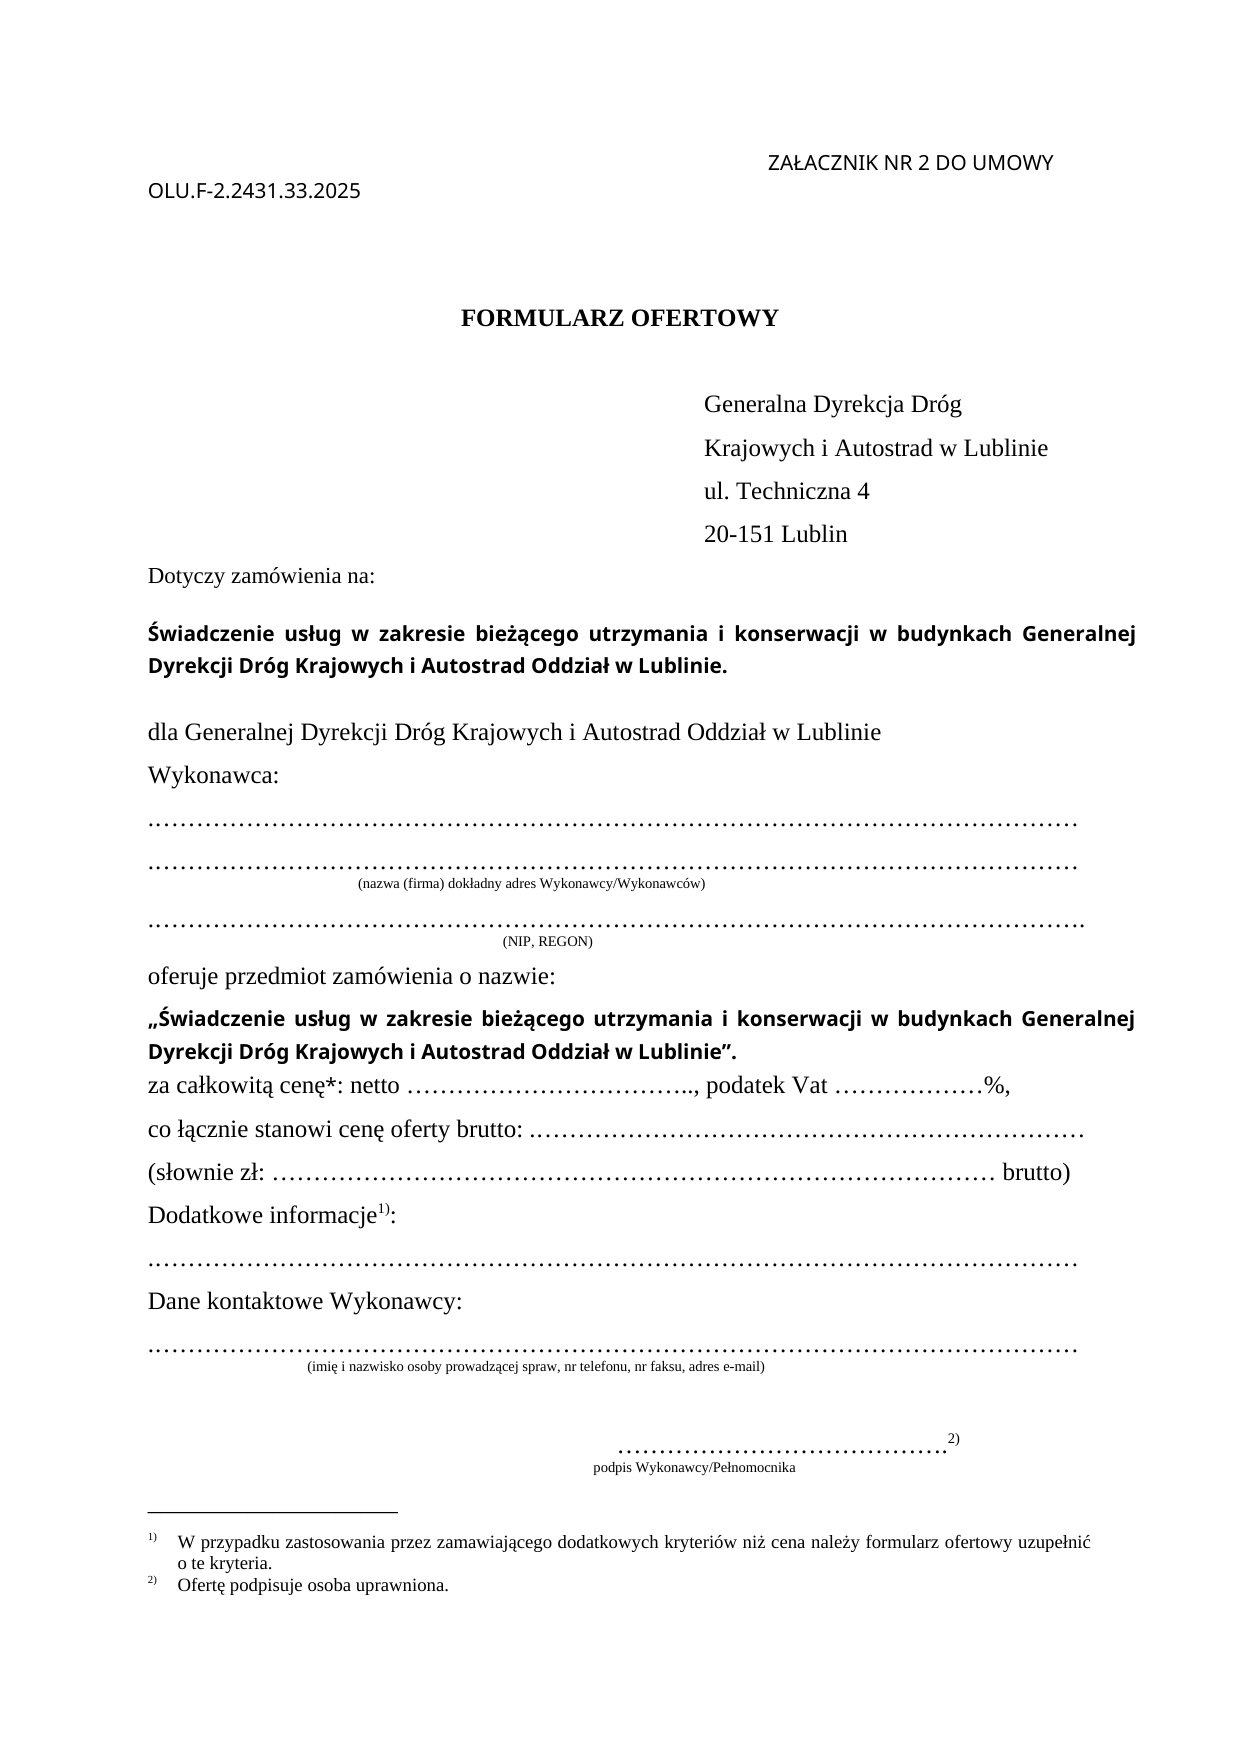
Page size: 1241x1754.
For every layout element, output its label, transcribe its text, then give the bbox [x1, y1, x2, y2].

text .………………………………………………………………………………………………… [148, 803, 1093, 832]
text (słownie zł: …………………………………………………………………………… brutto) [148, 1157, 1093, 1186]
text 2) Ofertę podpisuje osoba uprawniona. [148, 1574, 1093, 1595]
text .………………………………………………………………………………………………… [148, 1243, 1093, 1272]
text ………………………………….2) [148, 1430, 1093, 1459]
text OLU.F-2.2431.33.2025 [148, 176, 1093, 204]
text oferuje przedmiot zamówienia o nazwie: [148, 961, 1093, 990]
text dla Generalnej Dyrekcji Dróg Krajowych i Autostrad Oddział w Lublinie [148, 717, 1093, 746]
text ____________________ [148, 1487, 1093, 1516]
text (NIP, REGON) [148, 933, 1093, 961]
text ZAŁACZNIK NR 2 DO UMOWY [148, 148, 1093, 176]
text 20-151 Lublin [148, 519, 1093, 548]
text (imię i nazwisko osoby prowadzącej spraw, nr telefonu, nr faksu, adres e-mail) [148, 1358, 1093, 1387]
text FORMULARZ OFERTOWY [148, 303, 1093, 332]
text 1) W przypadku zastosowania przez zamawiającego dodatkowych kryteriów niż cena należy formularz ofertowy uzupełnić o te kryteria. [148, 1531, 1093, 1574]
text za całkowitą cenę*: netto …………………………….., podatek Vat ………………%, co łącznie stanowi cenę oferty brutto: .………………………………………………………… [148, 1070, 1093, 1142]
text podpis Wykonawcy/Pełnomocnika [148, 1459, 1093, 1487]
text Dotyczy zamówienia na: [148, 562, 1093, 588]
text Generalna Dyrekcja Dróg Krajowych i Autostrad w Lublinie [148, 389, 1093, 461]
text ul. Techniczna 4 [148, 476, 1093, 504]
text Świadczenie usług w zakresie bieżącego utrzymania i konserwacji w budynkach Generalnej Dyrekcji Dróg Krajowych i Autostrad Oddział w Lublinie. [148, 619, 1137, 680]
text .………………………………………………………………………………………………… [148, 846, 1093, 875]
text .…………………………………………………………………………………………………. [148, 904, 1093, 933]
text .………………………………………………………………………………………………… [148, 1329, 1093, 1358]
text Wykonawca: [148, 760, 1093, 789]
text Dodatkowe informacje1): [148, 1200, 1093, 1229]
text Dane kontaktowe Wykonawcy: [148, 1286, 1093, 1315]
text (nazwa (firma) dokładny adres Wykonawcy/Wykonawców) [148, 875, 1093, 904]
text „Świadczenie usług w zakresie bieżącego utrzymania i konserwacji w budynkach Generalnej Dyrekcji Dróg Krajowych i Autostrad Oddział w Lublinie”. [148, 1004, 1137, 1066]
